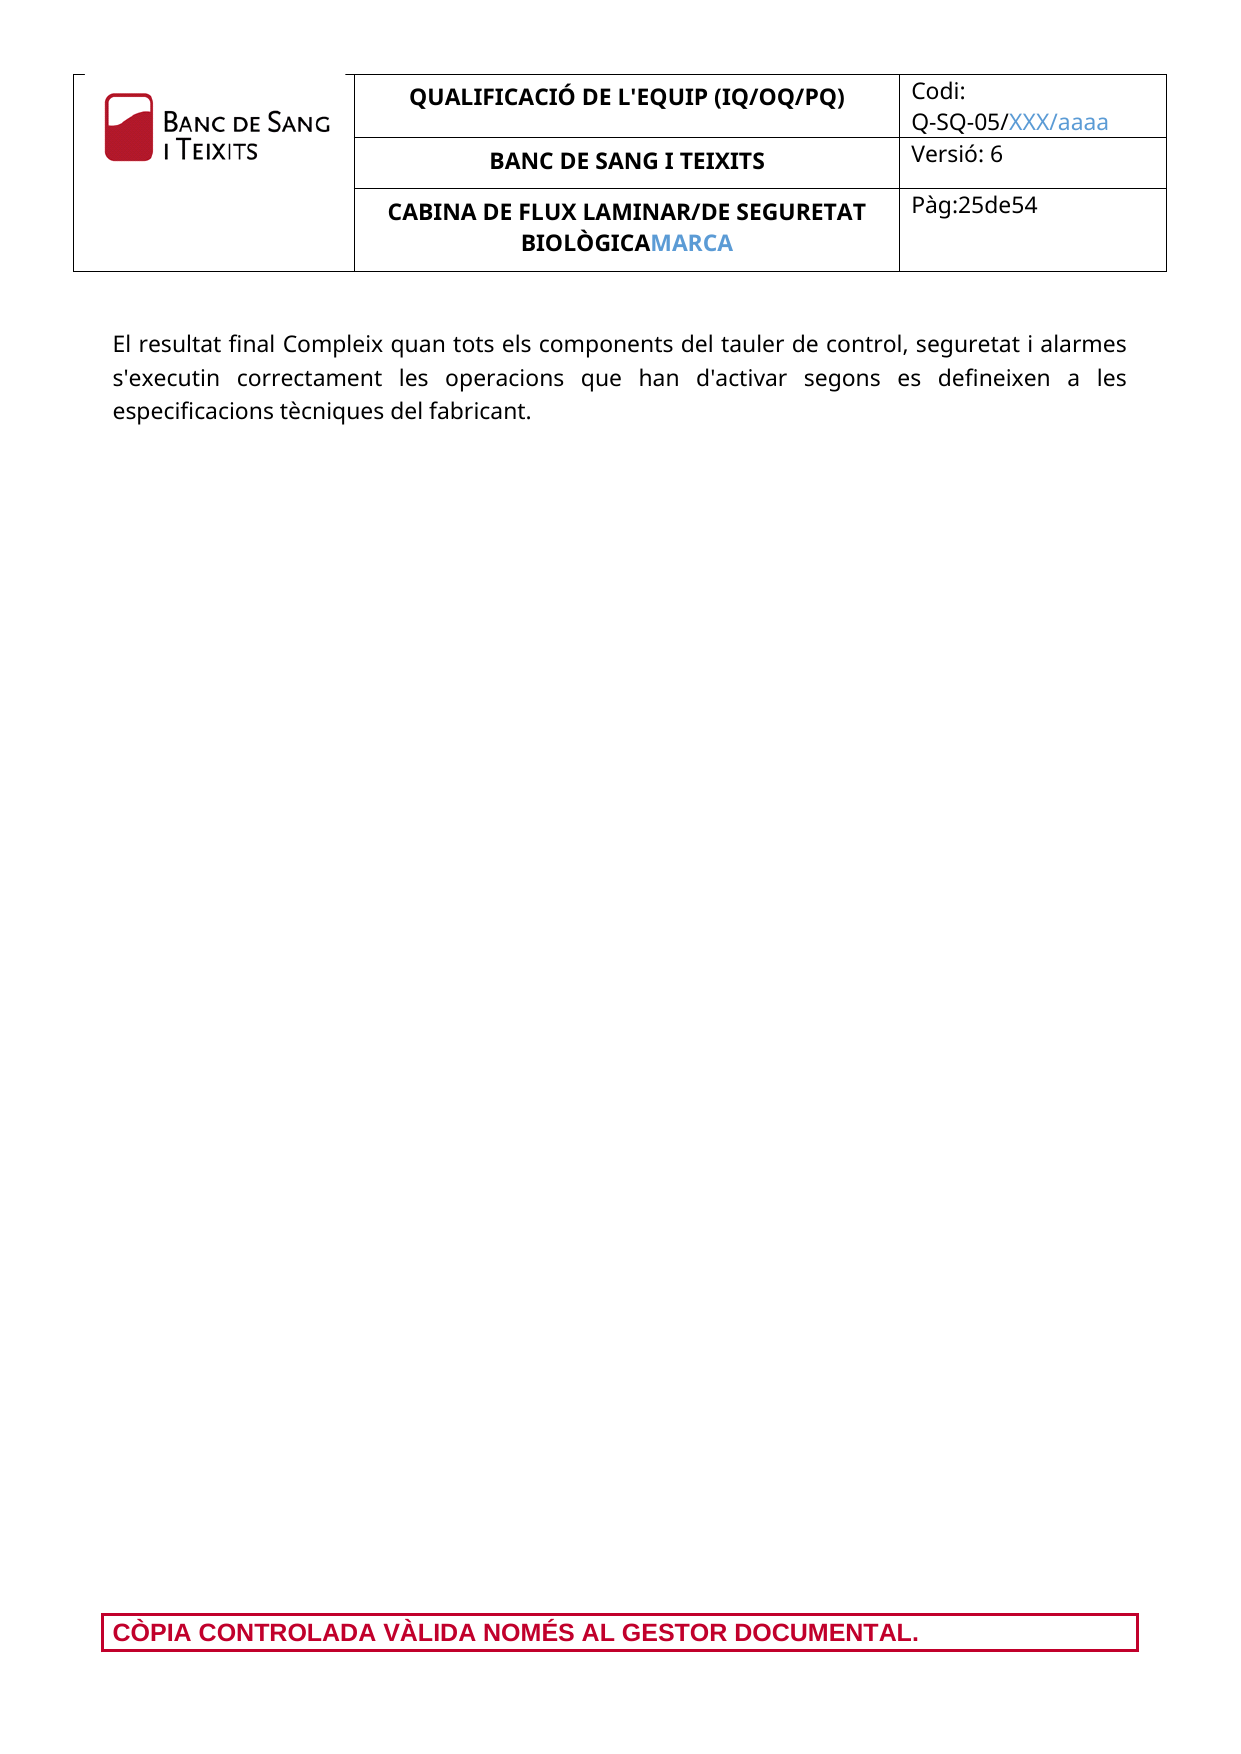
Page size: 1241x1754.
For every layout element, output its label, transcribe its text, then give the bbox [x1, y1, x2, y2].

picture [84, 74, 346, 178]
text El resultat final Compleix quan tots els components del tauler de control, seguretat i alarmes s'executin correctament les operacions que han d'activar segons es defineixen a les especificacions tècniques del fabricant. [112, 328, 1128, 426]
